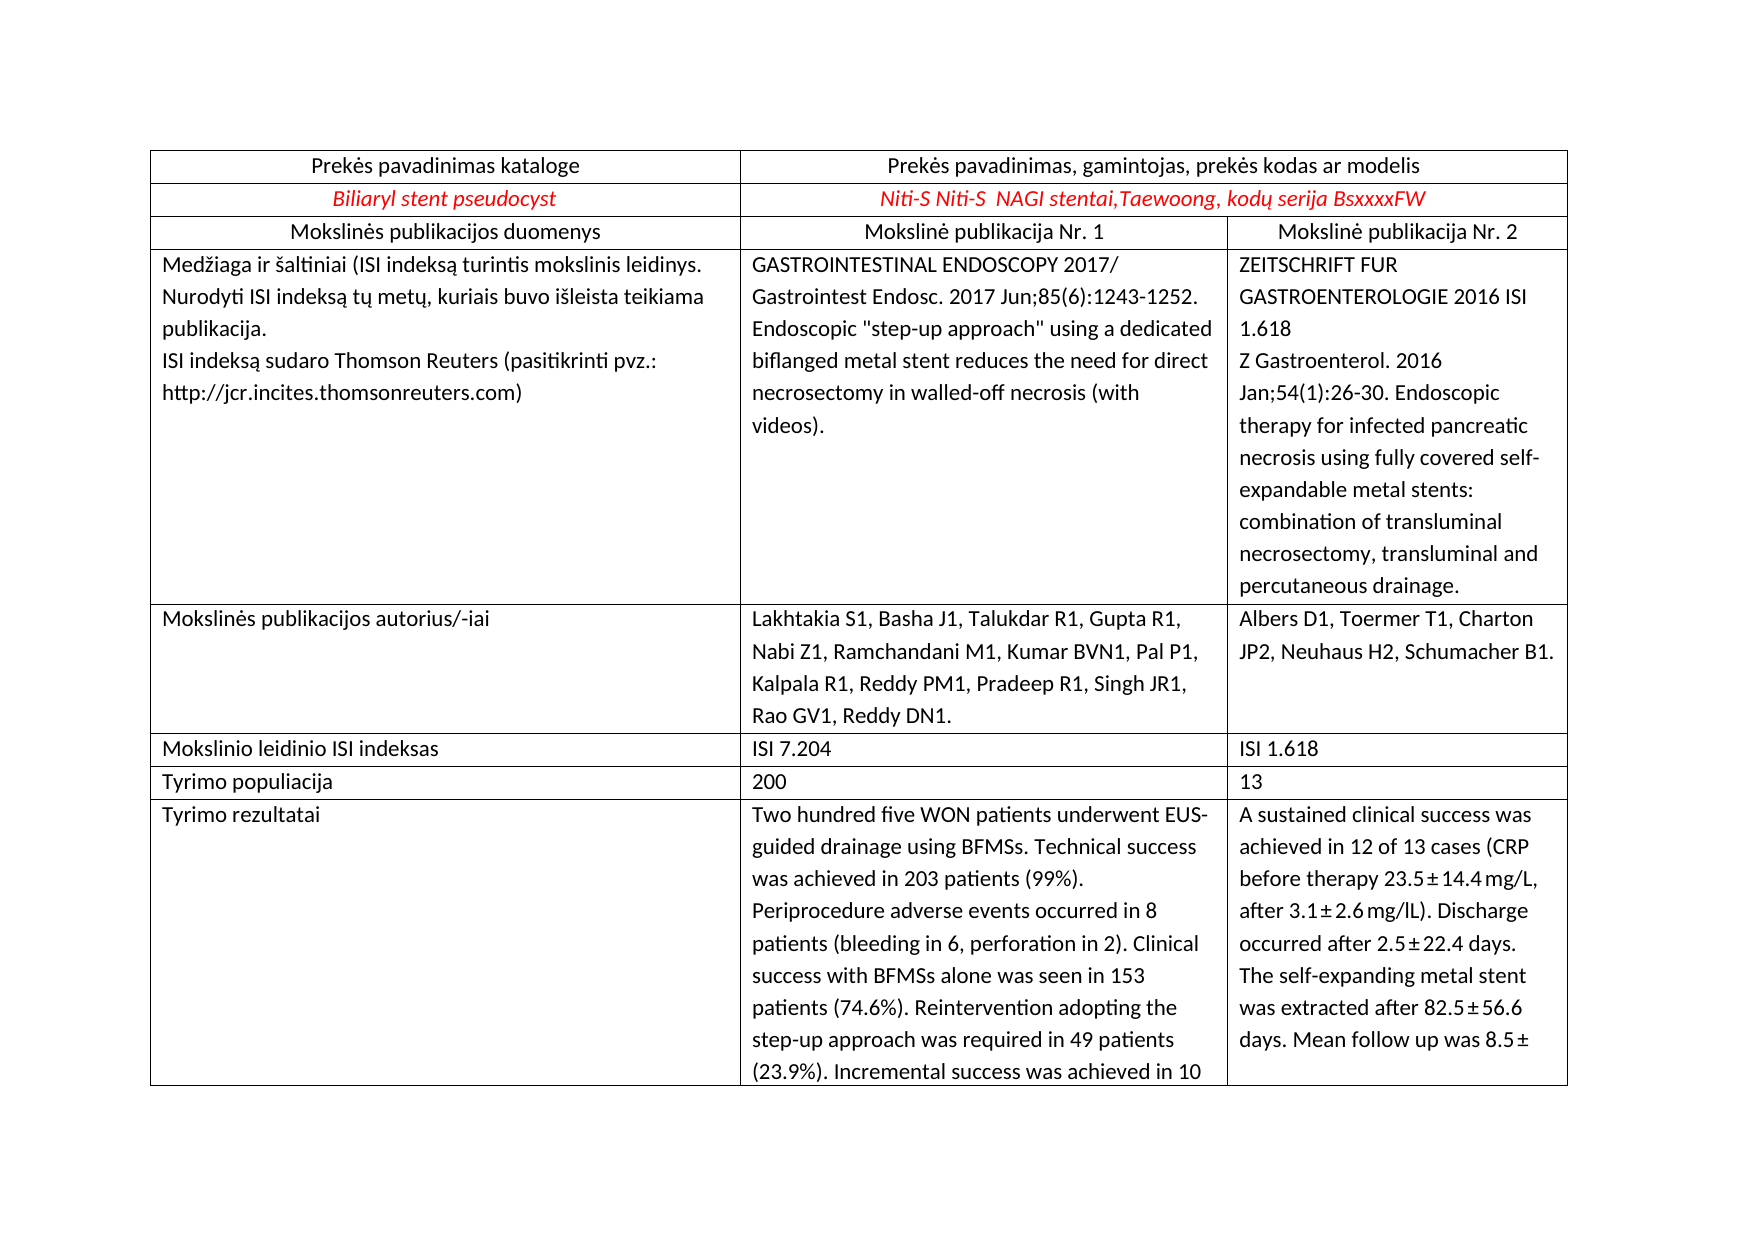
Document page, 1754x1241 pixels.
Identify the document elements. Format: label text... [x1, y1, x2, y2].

table_cell Lakhtakia S1, Basha J1, Talukdar R1, Gupta R1, Nabi Z1, Ramchandani M1, Kumar BVN1, Pal P1, Kalpala R1, Reddy PM1, Pradeep R1, Singh JR1, Rao GV1, Reddy DN1. [741, 605, 1227, 733]
table_cell Mokslinė publikacija Nr. 2 [1228, 217, 1567, 249]
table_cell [741, 800, 1227, 1085]
table_header Prekės pavadinimas, gamintojas, prekės kodas ar modelis [741, 151, 1567, 183]
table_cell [1228, 800, 1567, 1085]
table_cell 200 [741, 767, 1227, 799]
table_cell 13 [1228, 767, 1567, 799]
table_cell Niti-S Niti-S NAGI stentai,Taewoong, kodų serija BsxxxxFW [741, 184, 1567, 216]
table_cell Mokslinė publikacija Nr. 1 [741, 217, 1227, 249]
table_cell Mokslinės publikacijos autorius/-iai [151, 605, 740, 733]
table_cell GASTROINTESTINAL ENDOSCOPY 2017/ Gastrointest Endosc. 2017 Jun;85(6):1243-1252. Endoscopic "step-up approach" using a dedicated biflanged metal stent reduces the need for direct necrosectomy in walled-off necrosis (with videos). [741, 250, 1227, 603]
table_header Prekės pavadinimas kataloge [151, 151, 740, 183]
table_cell ISI 7.204 [741, 734, 1227, 766]
table_cell Albers D1, Toermer T1, Charton JP2, Neuhaus H2, Schumacher B1. [1228, 605, 1567, 733]
table_cell Tyrimo populiacija [151, 767, 740, 799]
table_cell Medžiaga ir šaltiniai (ISI indeksą turintis mokslinis leidinys. Nurodyti ISI indeksą tų metų, kuriais buvo išleista teikiama publikacija. ISI indeksą sudaro Thomson Reuters (pasitikrinti pvz.: http://jcr.incites.thomsonreuters.com) [151, 250, 740, 603]
table_cell Biliaryl stent pseudocyst [151, 184, 740, 216]
table_cell Mokslinio leidinio ISI indeksas [151, 734, 740, 766]
table_cell ZEITSCHRIFT FUR GASTROENTEROLOGIE 2016 ISI 1.618 Z Gastroenterol. 2016 Jan;54(1):26-30. Endoscopic therapy for infected pancreatic necrosis using fully covered self-expandable metal stents: combination of transluminal necrosectomy, transluminal and percutaneous drainage. [1228, 250, 1567, 603]
table_cell Mokslinės publikacijos duomenys [151, 217, 740, 249]
table_cell ISI 1.618 [1228, 734, 1567, 766]
table_cell Tyrimo rezultatai [151, 800, 740, 1085]
